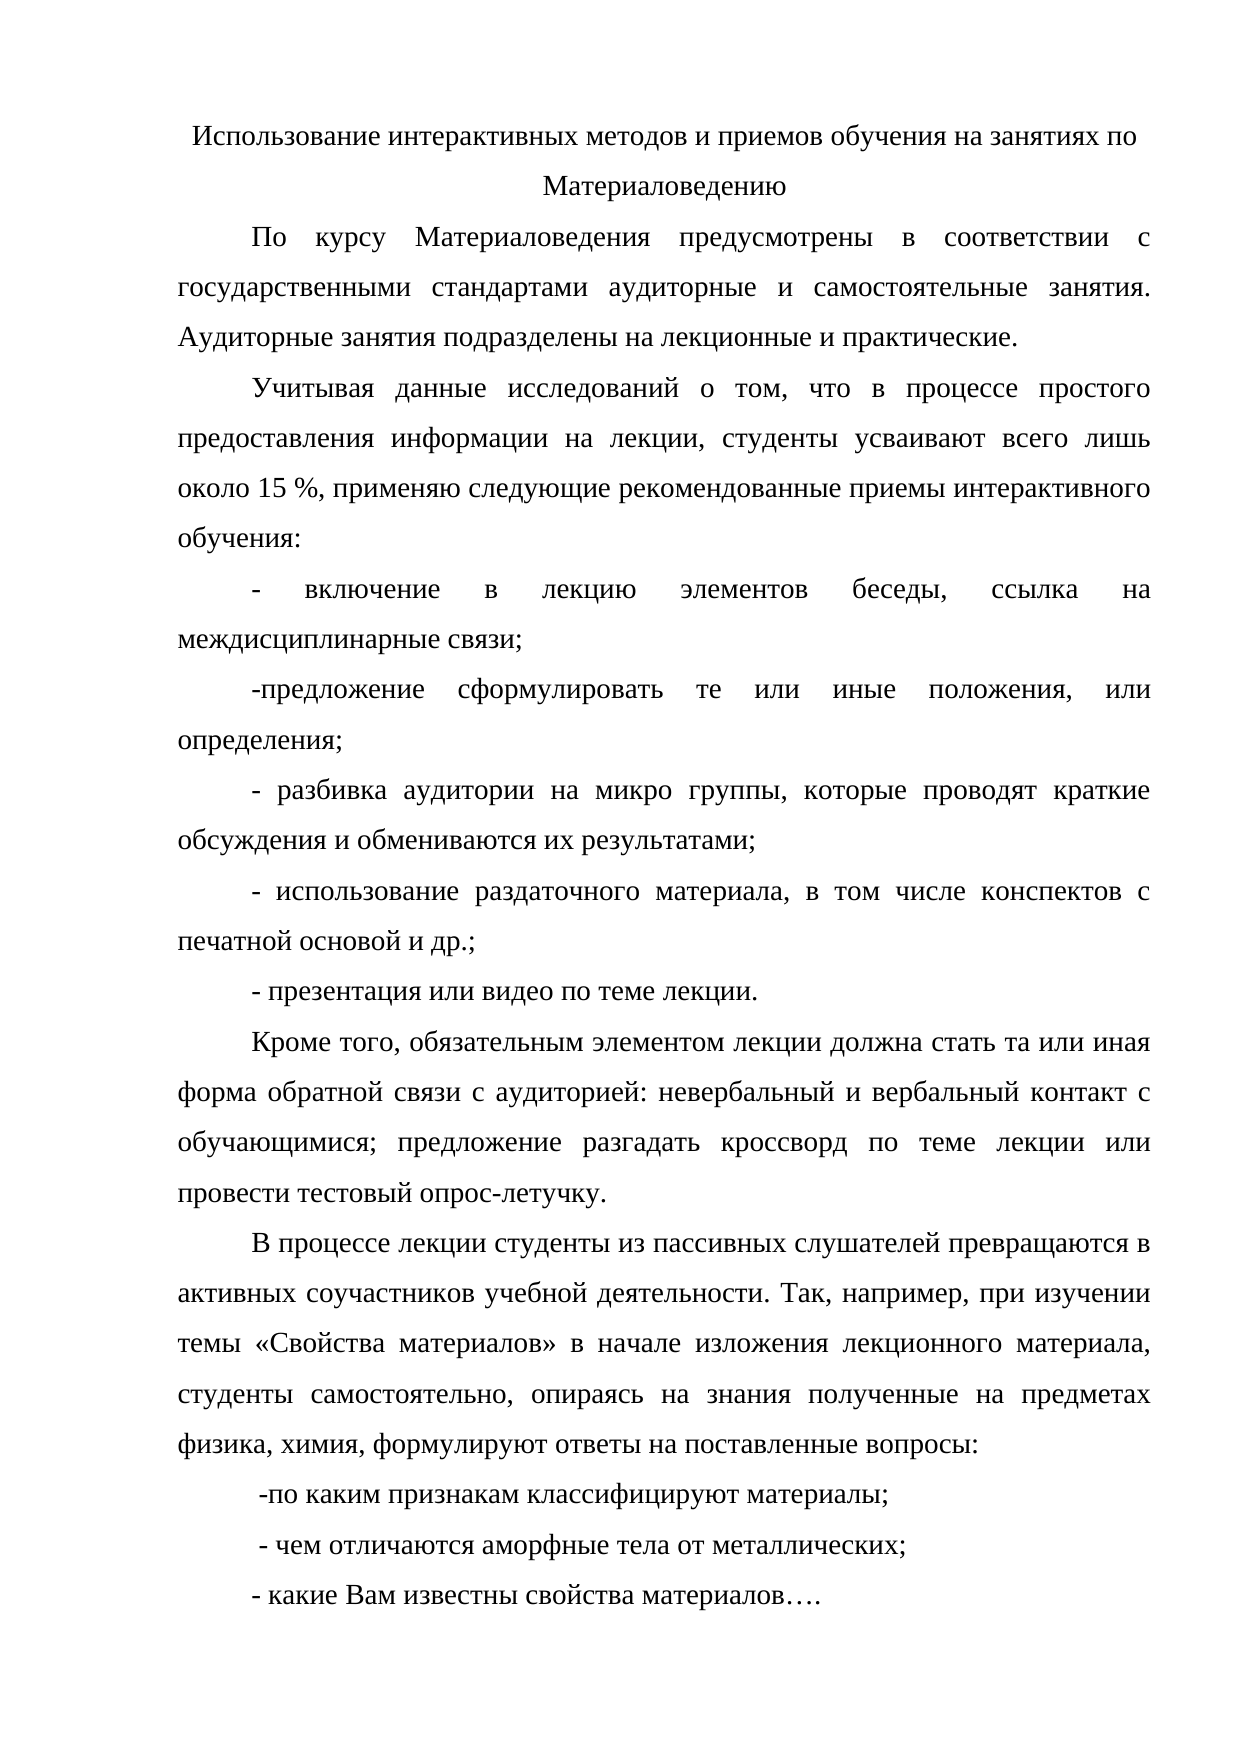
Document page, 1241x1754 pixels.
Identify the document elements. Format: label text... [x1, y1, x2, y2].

text Кроме того, обязательным элементом лекции должна стать та или иная форма обратной связи с аудиторией: невербальный и вербальный контакт с обучающимися; предложение разгадать кроссворд по теме лекции или провести тестовый опрос-летучку. [177, 1024, 1152, 1208]
text - какие Вам известны свойства материалов…. [177, 1577, 1152, 1611]
text -предложение сформулировать те или иные положения, или определения; [177, 672, 1152, 755]
text Использование интерактивных методов и приемов обучения на занятиях по Материаловедению [177, 118, 1152, 202]
text -по каким признакам классифицируют материалы; [177, 1477, 1152, 1510]
text В процессе лекции студенты из пассивных слушателей превращаются в активных соучастников учебной деятельности. Так, например, при изучении темы «Свойства материалов» в начале изложения лекционного материала, студенты самостоятельно, опираясь на знания полученные на предметах физика, химия, формулируют ответы на поставленные вопросы: [177, 1225, 1152, 1460]
text По курсу Материаловедения предусмотрены в соответствии с государственными стандартами аудиторные и самостоятельные занятия. Аудиторные занятия подразделены на лекционные и практические. [177, 219, 1152, 353]
text Учитывая данные исследований о том, что в процессе простого предоставления информации на лекции, студенты усваивают всего лишь около 15 %, применяю следующие рекомендованные приемы интерактивного обучения: [177, 370, 1152, 554]
text - использование раздаточного материала, в том числе конспектов с печатной основой и др.; [177, 873, 1152, 957]
text - презентация или видео по теме лекции. [177, 973, 1152, 1007]
text - разбивка аудитории на микро группы, которые проводят краткие обсуждения и обмениваются их результатами; [177, 772, 1152, 856]
text - включение в лекцию элементов беседы, ссылка на междисциплинарные связи; [177, 571, 1152, 655]
text - чем отличаются аморфные тела от металлических; [177, 1527, 1152, 1560]
